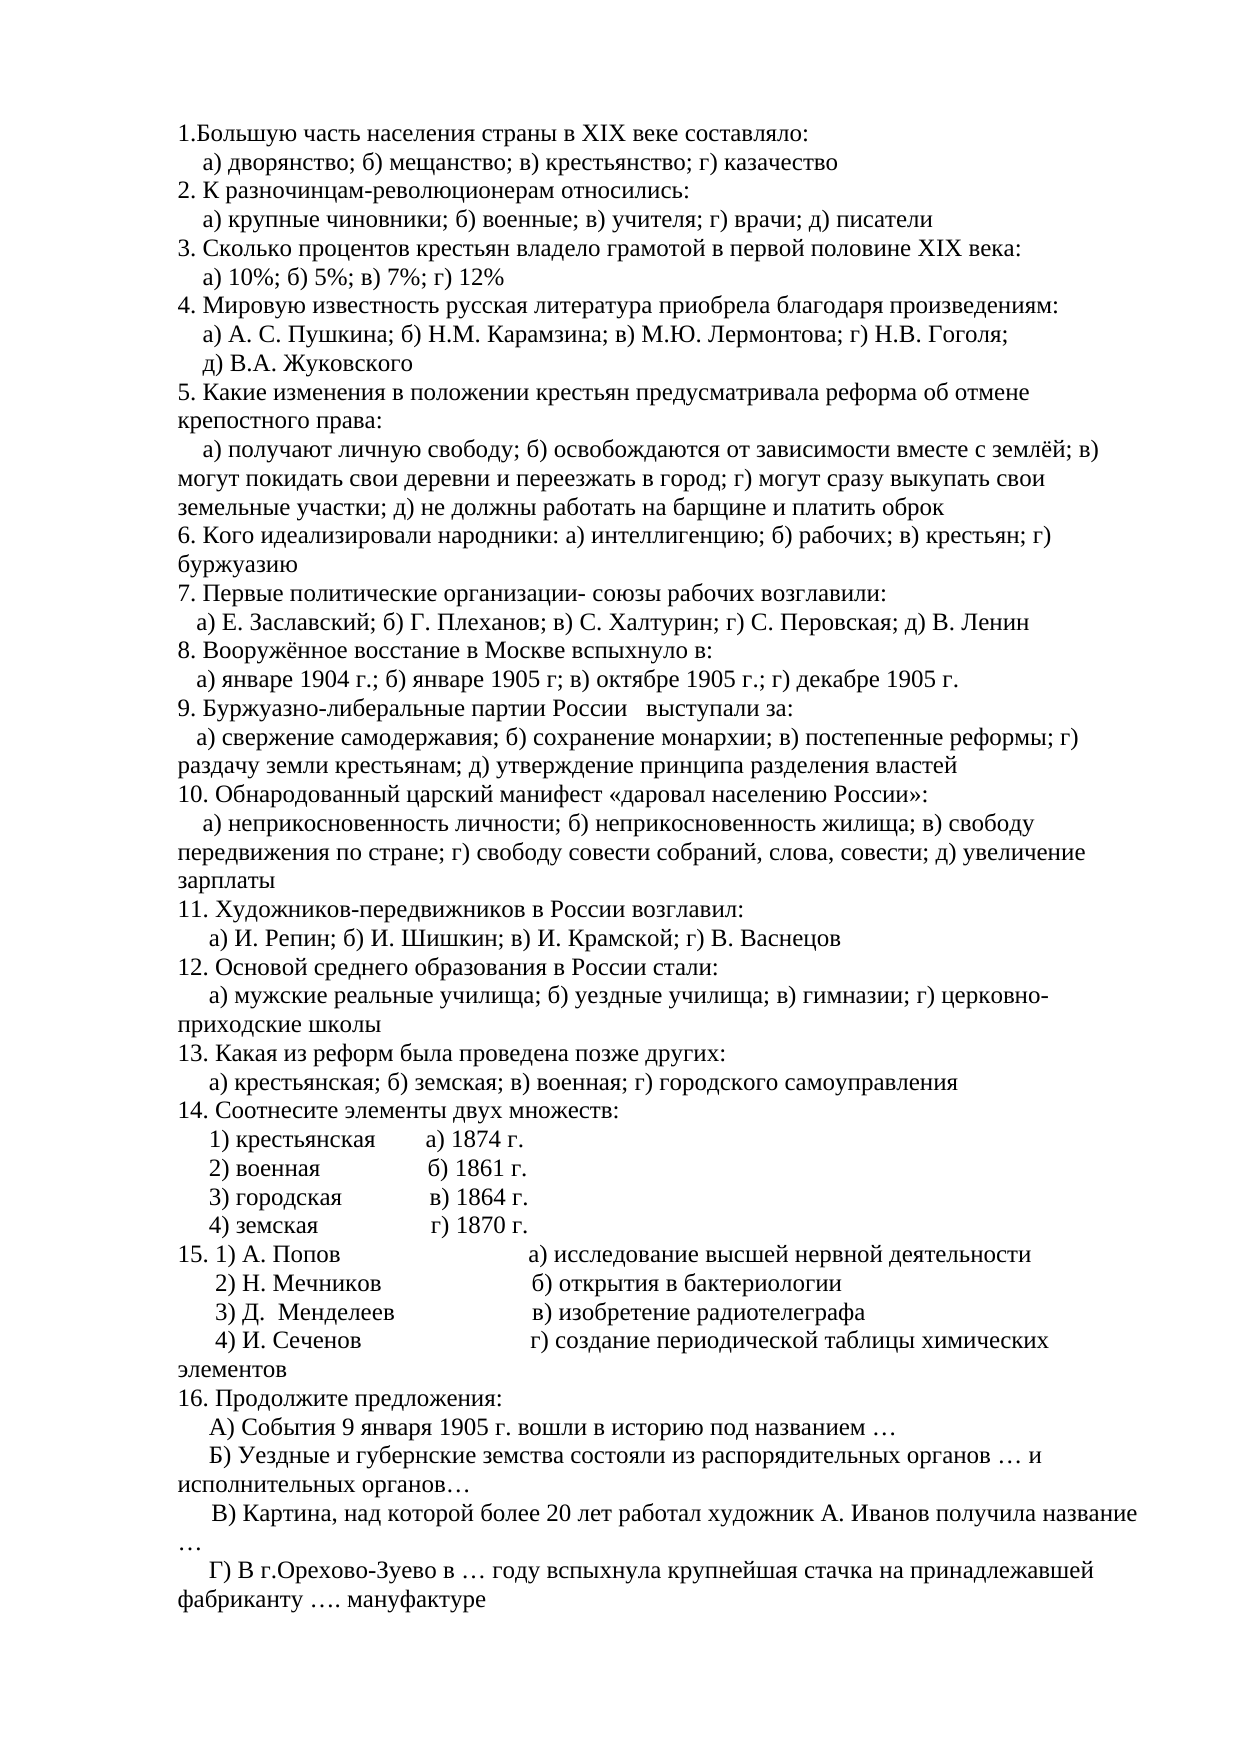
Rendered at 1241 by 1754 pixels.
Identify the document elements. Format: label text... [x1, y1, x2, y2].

list 8. Вооружённое восстание в Москве вспыхнуло в: [177, 636, 1152, 664]
list а) дворянство; б) мещанство; в) крестьянство; г) казачество [177, 147, 1152, 176]
list а) получают личную свободу; б) освобождаются от зависимости вместе с землёй; в) могут покидать свои деревни и переезжать в город; г) могут сразу выкупать свои земельные участки; д) не должны работать на барщине и платить оброк [177, 434, 1152, 521]
list а) крупные чиновники; б) военные; в) учителя; г) врачи; д) писатели [177, 204, 1152, 233]
text В) Картина, над которой более 20 лет работал художник А. Иванов получила название … [177, 1498, 1152, 1556]
list 1) крестьянская а) 1874 г. [177, 1124, 1152, 1153]
list 6. Кого идеализировали народники: а) интеллигенцию; б) рабочих; в) крестьян; г) буржуазию [177, 521, 1152, 578]
list а) мужские реальные училища; б) уездные училища; в) гимназии; г) церковно-приходские школы [177, 981, 1152, 1038]
list 2) Н. Мечников б) открытия в бактериологии [177, 1268, 1152, 1297]
list 11. Художников-передвижников в России возглавил: [177, 894, 1152, 923]
list 2. К разночинцам-революционерам относились: [177, 176, 1152, 204]
list 4) земская г) 1870 г. [177, 1211, 1152, 1239]
list 9. Буржуазно-либеральные партии России выступали за: [177, 693, 1152, 722]
list 12. Основой среднего образования в России стали: [177, 952, 1152, 981]
list а) И. Репин; б) И. Шишкин; в) И. Крамской; г) В. Васнецов [177, 923, 1152, 952]
list а) неприкосновенность личности; б) неприкосновенность жилища; в) свободу передвижения по стране; г) свободу совести собраний, слова, совести; д) увеличение зарплаты [177, 808, 1152, 894]
list 4) И. Сеченов г) создание периодической таблицы химических элементов [177, 1326, 1152, 1383]
list 15. 1) А. Попов а) исследование высшей нервной деятельности [177, 1239, 1152, 1268]
list 5. Какие изменения в положении крестьян предусматривала реформа об отмене крепостного права: [177, 377, 1152, 434]
list 2) военная б) 1861 г. [177, 1153, 1152, 1182]
list 3. Сколько процентов крестьян владело грамотой в первой половине ХIХ века: [177, 233, 1152, 262]
list 14. Соотнесите элементы двух множеств: [177, 1096, 1152, 1124]
list 3) городская в) 1864 г. [177, 1182, 1152, 1211]
list а) 10%; б) 5%; в) 7%; г) 12% [177, 262, 1152, 291]
list а) январе 1904 г.; б) январе 1905 г; в) октябре 1905 г.; г) декабре 1905 г. [177, 664, 1152, 693]
list д) В.А. Жуковского [177, 348, 1152, 377]
list а) свержение самодержавия; б) сохранение монархии; в) постепенные реформы; г) раздачу земли крестьянам; д) утверждение принципа разделения властей [177, 722, 1152, 779]
list 13. Какая из реформ была проведена позже других: [177, 1038, 1152, 1067]
list а) А. С. Пушкина; б) Н.М. Карамзина; в) М.Ю. Лермонтова; г) Н.В. Гоголя; [177, 319, 1152, 348]
list 7. Первые политические организации- союзы рабочих возглавили: [177, 578, 1152, 607]
list 3) Д. Менделеев в) изобретение радиотелеграфа [177, 1297, 1152, 1326]
list Б) Уездные и губернские земства состояли из распорядительных органов … и исполнительных органов… [177, 1441, 1152, 1498]
list А) События 9 января 1905 г. вошли в историю под названием … [177, 1412, 1152, 1441]
list а) Е. Заславский; б) Г. Плеханов; в) С. Халтурин; г) С. Перовская; д) В. Ленин [177, 607, 1152, 636]
list 16. Продолжите предложения: [177, 1383, 1152, 1412]
list 1.Большую часть населения страны в ХIX веке составляло: [177, 118, 1152, 147]
list 4. Мировую известность русская литература приобрела благодаря произведениям: [177, 291, 1152, 319]
list 10. Обнародованный царский манифест «даровал населению России»: [177, 779, 1152, 808]
text Г) В г.Орехово-Зуево в … году вспыхнула крупнейшая стачка на принадлежавшей фабриканту …. мануфактуре [177, 1556, 1152, 1613]
list а) крестьянская; б) земская; в) военная; г) городского самоуправления [177, 1067, 1152, 1096]
